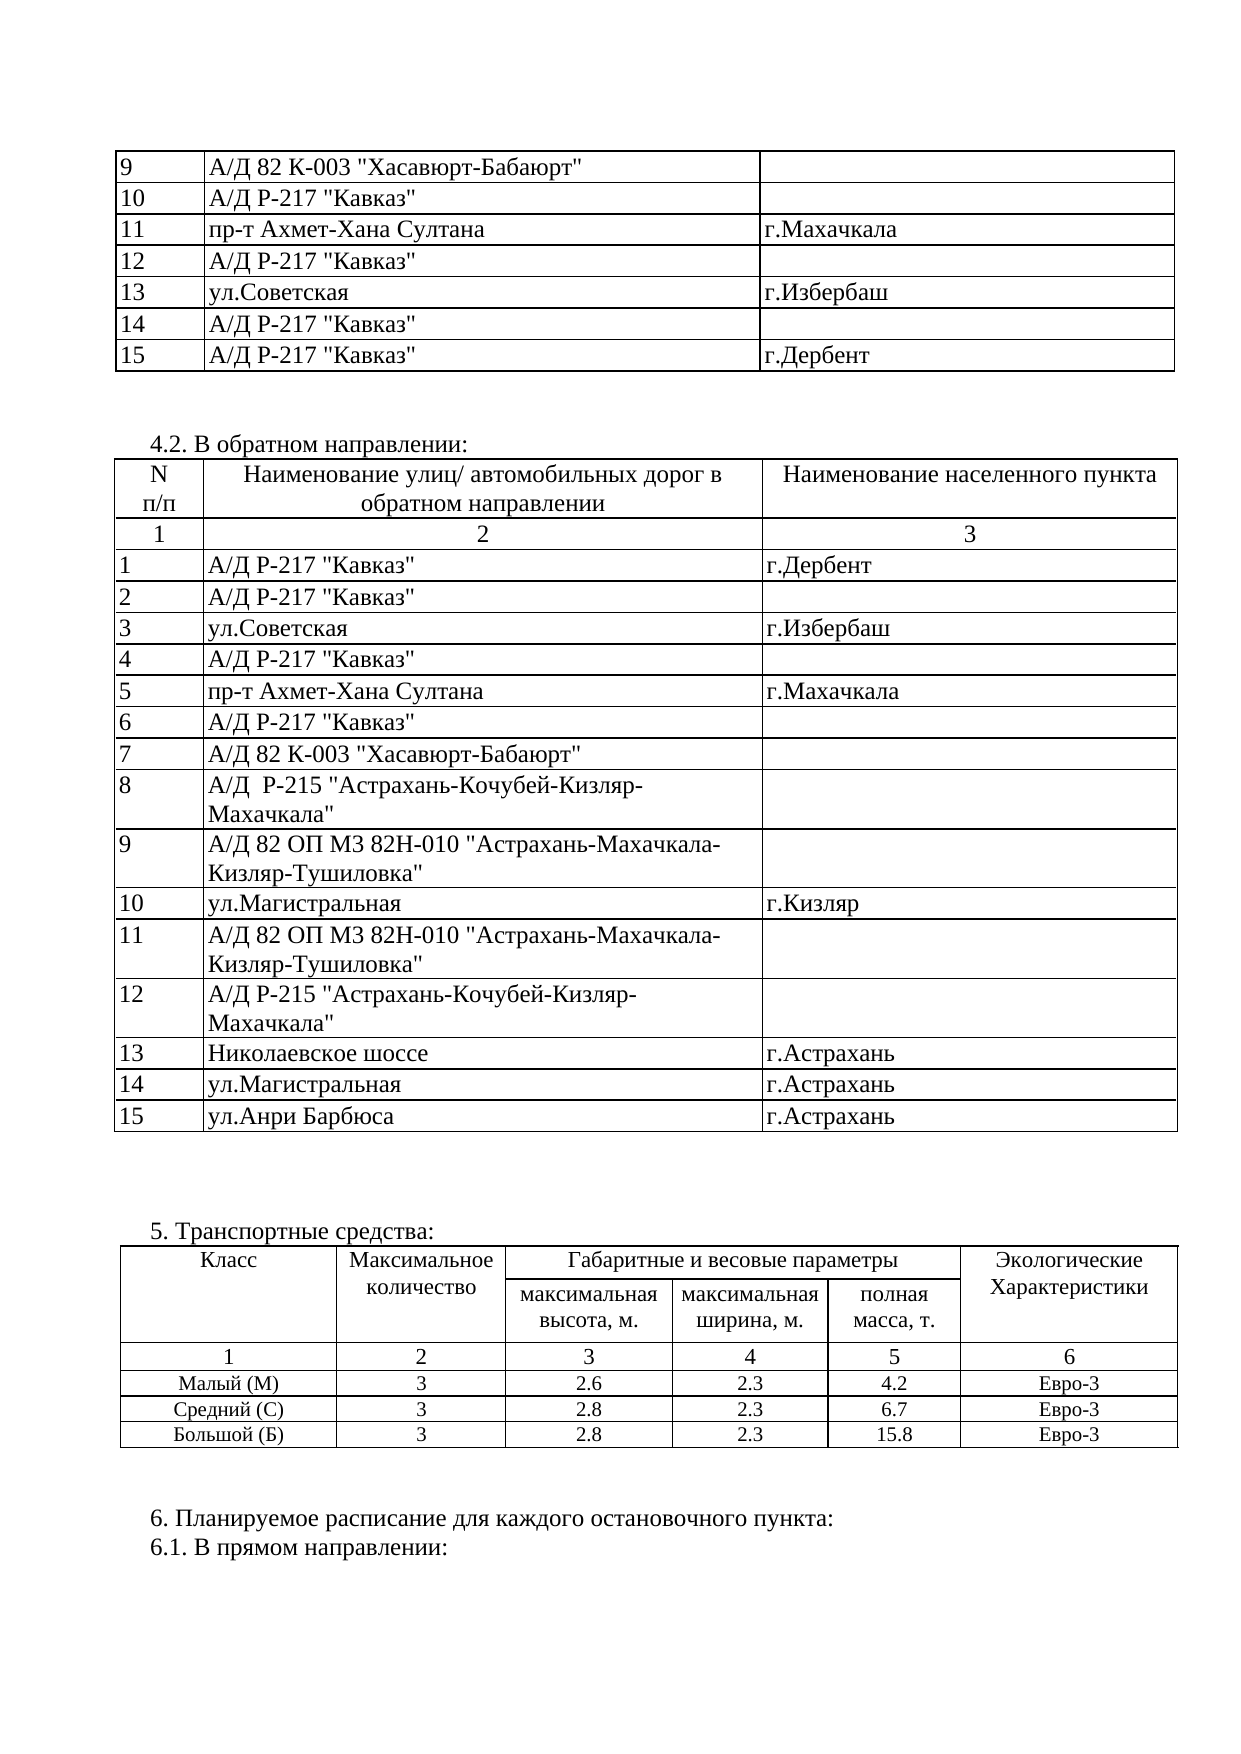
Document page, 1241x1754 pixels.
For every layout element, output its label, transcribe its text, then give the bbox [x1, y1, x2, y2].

table_cell 4 [115, 644, 203, 674]
table_cell [763, 737, 1177, 769]
table_cell 8 [115, 770, 203, 828]
table_cell 12 [115, 979, 203, 1036]
table_cell Евро-3 [961, 1397, 1177, 1421]
table_cell А/Д Р-217 "Кавказ" [205, 340, 759, 370]
table_cell 1 [115, 518, 203, 548]
table_cell 9 [117, 152, 204, 181]
table_cell Малый (М) [121, 1371, 336, 1395]
table_cell [763, 769, 1177, 828]
table_cell [761, 183, 1174, 213]
table_cell г.Махачкала [763, 674, 1177, 706]
table_cell А/Д Р-217 "Кавказ" [204, 550, 762, 580]
table_cell пр-т Ахмет-Хана Султана [205, 215, 759, 244]
table_cell 2 [337, 1343, 505, 1369]
table_cell максимальная высота, м. [506, 1280, 672, 1342]
table_cell ул.Анри Барбюса [204, 1101, 762, 1131]
table_cell [763, 978, 1177, 1036]
table_cell 6.7 [829, 1397, 960, 1421]
table_cell А/Д Р-217 "Кавказ" [205, 183, 759, 213]
table_cell Большой (Б) [121, 1422, 336, 1446]
table_cell Евро-3 [961, 1371, 1177, 1395]
table_cell г.Астрахань [763, 1068, 1177, 1099]
table_cell 5 [829, 1343, 960, 1369]
text 5. Транспортные средства: [150, 1216, 1090, 1245]
table_cell А/Д 82 ОП М3 82Н-010 "Астрахань-Махачкала-Кизляр-Тушиловка" [204, 920, 762, 977]
table_cell [763, 643, 1177, 674]
table_cell 4.2 [829, 1371, 960, 1395]
table_cell пр-т Ахмет-Хана Султана [204, 676, 762, 706]
table_cell 4 [673, 1343, 827, 1369]
table_cell 15.8 [829, 1422, 960, 1446]
table_cell 7 [115, 738, 203, 769]
table_cell г.Дербент [761, 340, 1174, 370]
table_cell [763, 580, 1177, 611]
text 6. Планируемое расписание для каждого остановочного пункта: [150, 1503, 1090, 1532]
table_cell г.Астрахань [763, 1099, 1177, 1131]
table_cell А/Д 82 К-003 "Хасавюрт-Бабаюрт" [204, 739, 762, 769]
table_cell 6 [961, 1343, 1177, 1369]
table_cell 2 [204, 519, 762, 548]
table_header Класс [121, 1247, 336, 1342]
text 4.2. В обратном направлении: [150, 429, 1090, 458]
table_cell 11 [117, 215, 204, 244]
table_cell А/Д Р-217 "Кавказ" [204, 707, 762, 737]
table_cell Евро-3 [961, 1422, 1177, 1446]
table_cell ул.Магистральная [204, 888, 762, 918]
table_cell г.Избербаш [761, 277, 1174, 307]
table_cell А/Д Р-217 "Кавказ" [204, 645, 762, 674]
table_cell г.Махачкала [761, 215, 1174, 244]
table_cell 5 [115, 675, 203, 706]
table_cell 1 [115, 550, 203, 580]
table_cell А/Д Р-215 "Астрахань-Кочубей-Кизляр-Махачкала" [204, 979, 762, 1036]
table_cell 2.3 [673, 1397, 827, 1421]
table_cell г.Дербент [763, 549, 1177, 580]
table_cell 10 [117, 183, 204, 213]
table_cell [761, 309, 1174, 339]
table_cell максимальная ширина, м. [673, 1280, 827, 1342]
table_cell 13 [117, 277, 204, 307]
table_cell ул.Советская [205, 277, 759, 307]
table_cell г.Кизляр [763, 887, 1177, 918]
table_cell А/Д Р-217 "Кавказ" [204, 582, 762, 611]
table_cell А/Д Р-215 "Астрахань-Кочубей-Кизляр-Махачкала" [204, 770, 762, 828]
table_cell 3 [337, 1422, 505, 1446]
table_cell [763, 706, 1177, 737]
table_cell 12 [117, 246, 204, 276]
table_cell 15 [117, 340, 204, 370]
table_cell 14 [115, 1069, 203, 1099]
table_cell 6 [115, 707, 203, 737]
table_cell 2 [115, 581, 203, 611]
table_cell 3 [337, 1397, 505, 1421]
table_cell 2.8 [506, 1422, 672, 1446]
table_cell А/Д Р-217 "Кавказ" [205, 309, 759, 339]
table_cell ул.Магистральная [204, 1070, 762, 1099]
text 6.1. В прямом направлении: [150, 1532, 1090, 1561]
table_cell А/Д Р-217 "Кавказ" [205, 246, 759, 276]
table_cell Николаевское шоссе [204, 1038, 762, 1068]
table_header Экологические Характеристики [961, 1247, 1177, 1342]
table_cell [761, 246, 1174, 276]
table_cell 3 [763, 517, 1177, 548]
table_cell 15 [115, 1100, 203, 1131]
table_cell [761, 152, 1174, 181]
table_cell 2.3 [673, 1422, 827, 1446]
table_cell 10 [115, 888, 203, 918]
table_cell 2.6 [506, 1371, 672, 1395]
table_cell г.Астрахань [763, 1036, 1177, 1068]
table_cell 2.3 [673, 1371, 827, 1395]
table_cell 3 [337, 1371, 505, 1395]
table_cell 11 [115, 919, 203, 977]
table_header Наименование населенного пункта [763, 460, 1177, 517]
table_header Максимальное количество [337, 1247, 505, 1342]
table_header N п/п [115, 460, 203, 517]
table_header Габаритные и весовые параметры [506, 1247, 960, 1278]
table_cell [763, 828, 1177, 887]
table_cell ул.Советская [204, 613, 762, 643]
table_cell 2.8 [506, 1397, 672, 1421]
table_cell [763, 918, 1177, 977]
table_cell 14 [117, 309, 204, 339]
table_cell полная масса, т. [829, 1280, 960, 1342]
table_cell 3 [506, 1343, 672, 1369]
table_cell 9 [115, 829, 203, 887]
table_cell г.Избербаш [763, 611, 1177, 643]
table_cell 13 [115, 1038, 203, 1068]
table_cell Средний (С) [121, 1397, 336, 1421]
table_cell 3 [115, 613, 203, 643]
table_cell 1 [121, 1343, 336, 1369]
table_cell А/Д 82 К-003 "Хасавюрт-Бабаюрт" [205, 152, 759, 181]
table_cell А/Д 82 ОП М3 82Н-010 "Астрахань-Махачкала-Кизляр-Тушиловка" [204, 830, 762, 887]
table_header Наименование улиц/ автомобильных дорог в обратном направлении [204, 460, 762, 517]
